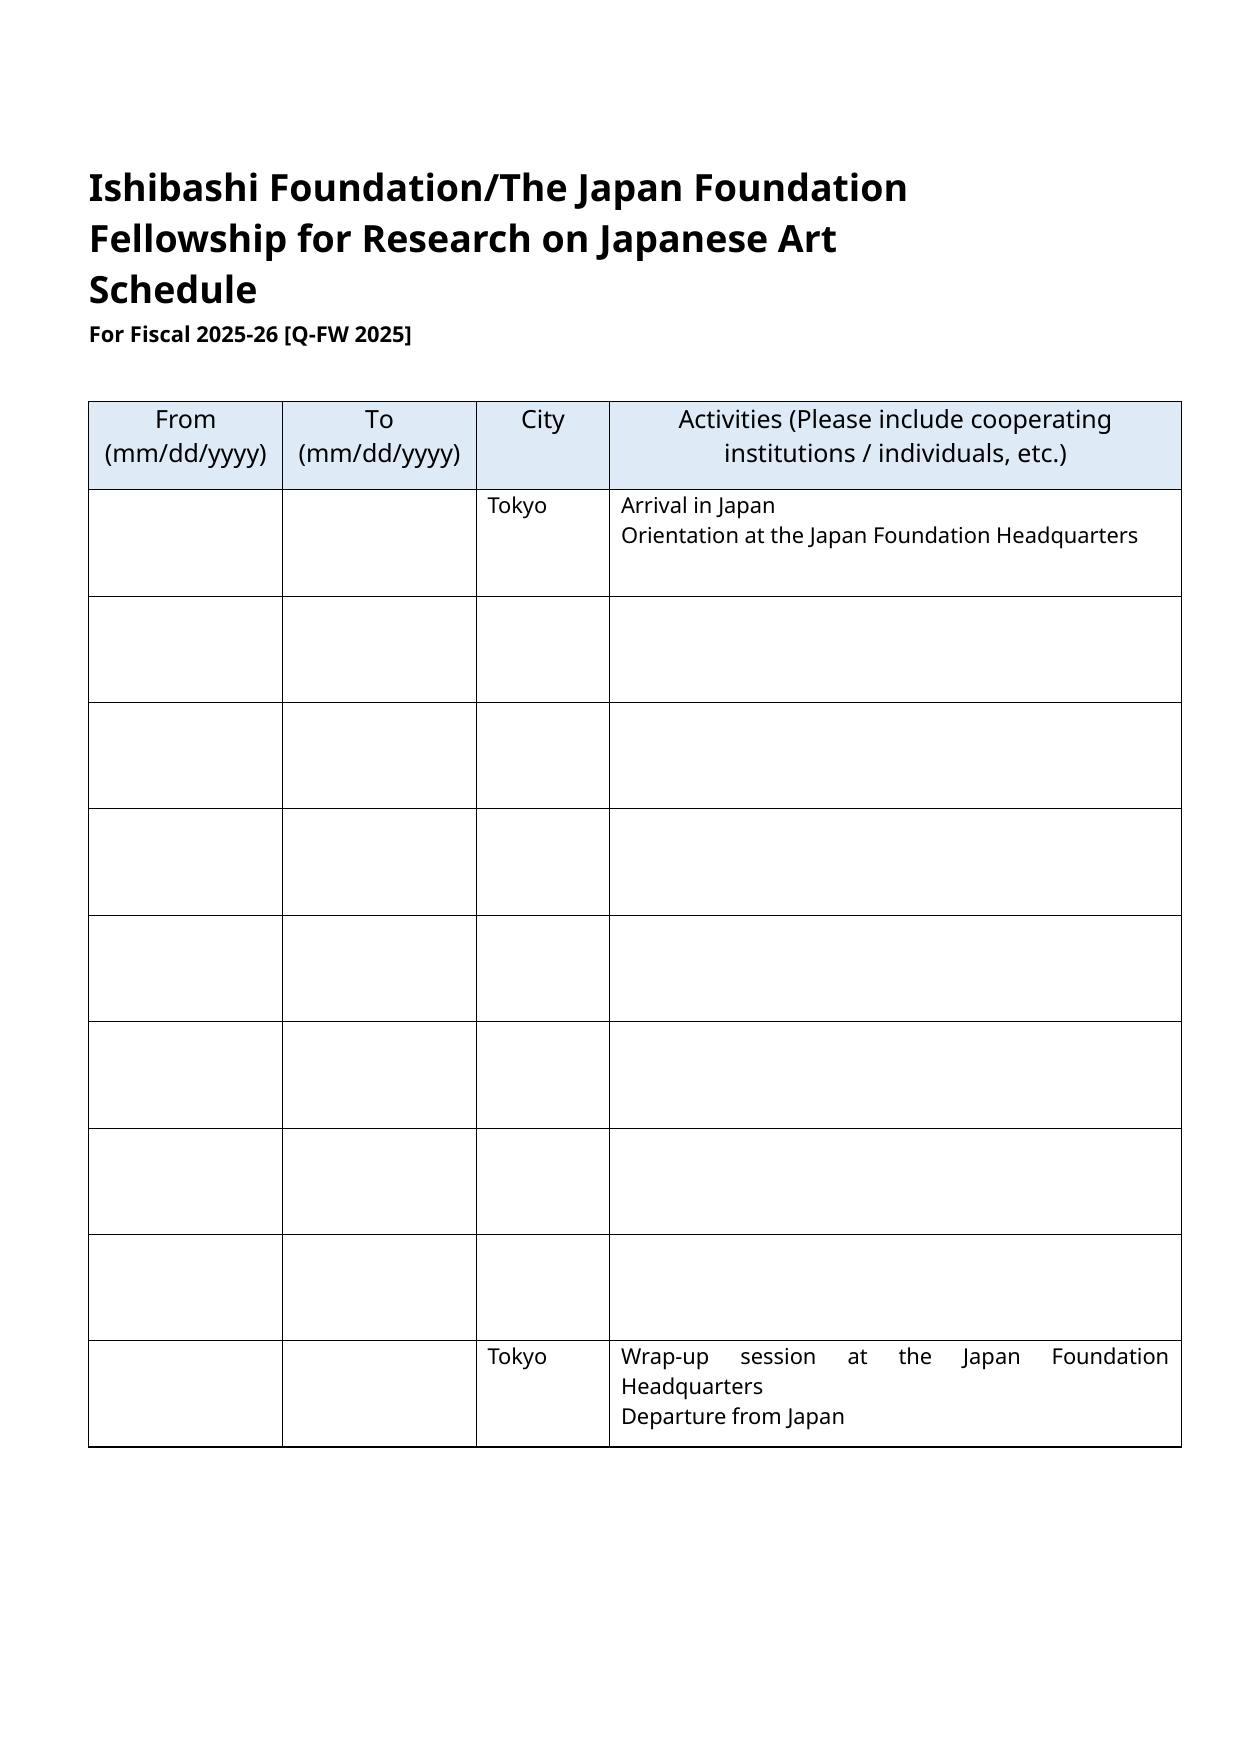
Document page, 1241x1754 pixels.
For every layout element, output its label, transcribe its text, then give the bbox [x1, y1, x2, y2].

table_cell Tokyo [477, 490, 609, 596]
table_header Activities (Please include cooperating institutions / individuals, etc.) [610, 402, 1181, 489]
table_cell [89, 703, 282, 808]
table_cell [477, 1022, 609, 1127]
table_cell [89, 1129, 282, 1234]
table_cell [477, 703, 609, 808]
table_cell [89, 597, 282, 702]
table_cell [477, 1129, 609, 1234]
table_cell [610, 703, 1181, 808]
table_cell [610, 1129, 1181, 1234]
table_cell [89, 1341, 282, 1446]
table_cell [477, 809, 609, 915]
table_cell [89, 809, 282, 915]
table_header To (mm/dd/yyyy) [283, 402, 476, 489]
table_cell [89, 916, 282, 1021]
table_cell [283, 490, 476, 596]
table_cell [283, 1129, 476, 1234]
table_cell [477, 1235, 609, 1340]
table_cell [283, 1341, 476, 1446]
text For Fiscal 2025-26 [Q-FW 2025] [89, 314, 1181, 350]
table_cell [610, 809, 1181, 915]
table_header From (mm/dd/yyyy) [89, 402, 282, 489]
table_header City [477, 402, 609, 489]
table_cell [89, 1235, 282, 1340]
text Schedule [89, 263, 1181, 314]
table_cell [283, 809, 476, 915]
table_cell Wrap-up session at the Japan Foundation Headquarters Departure from Japan [610, 1341, 1181, 1446]
table_cell [283, 916, 476, 1021]
table_cell [283, 1022, 476, 1127]
table_cell [283, 703, 476, 808]
table_cell Tokyo [477, 1341, 609, 1446]
table_cell [89, 490, 282, 596]
table_cell [610, 1022, 1181, 1127]
table_cell [610, 1235, 1181, 1340]
text Fellowship for Research on Japanese Art [89, 212, 1181, 263]
table_cell [477, 597, 609, 702]
table_cell [477, 916, 609, 1021]
table_cell [610, 597, 1181, 702]
table_cell [283, 1235, 476, 1340]
table_cell [283, 597, 476, 702]
text Ishibashi Foundation/The Japan Foundation [89, 161, 1181, 212]
table_cell [610, 916, 1181, 1021]
table_cell [89, 1022, 282, 1127]
table_cell Arrival in Japan Orientation at the Japan Foundation Headquarters [610, 490, 1181, 596]
